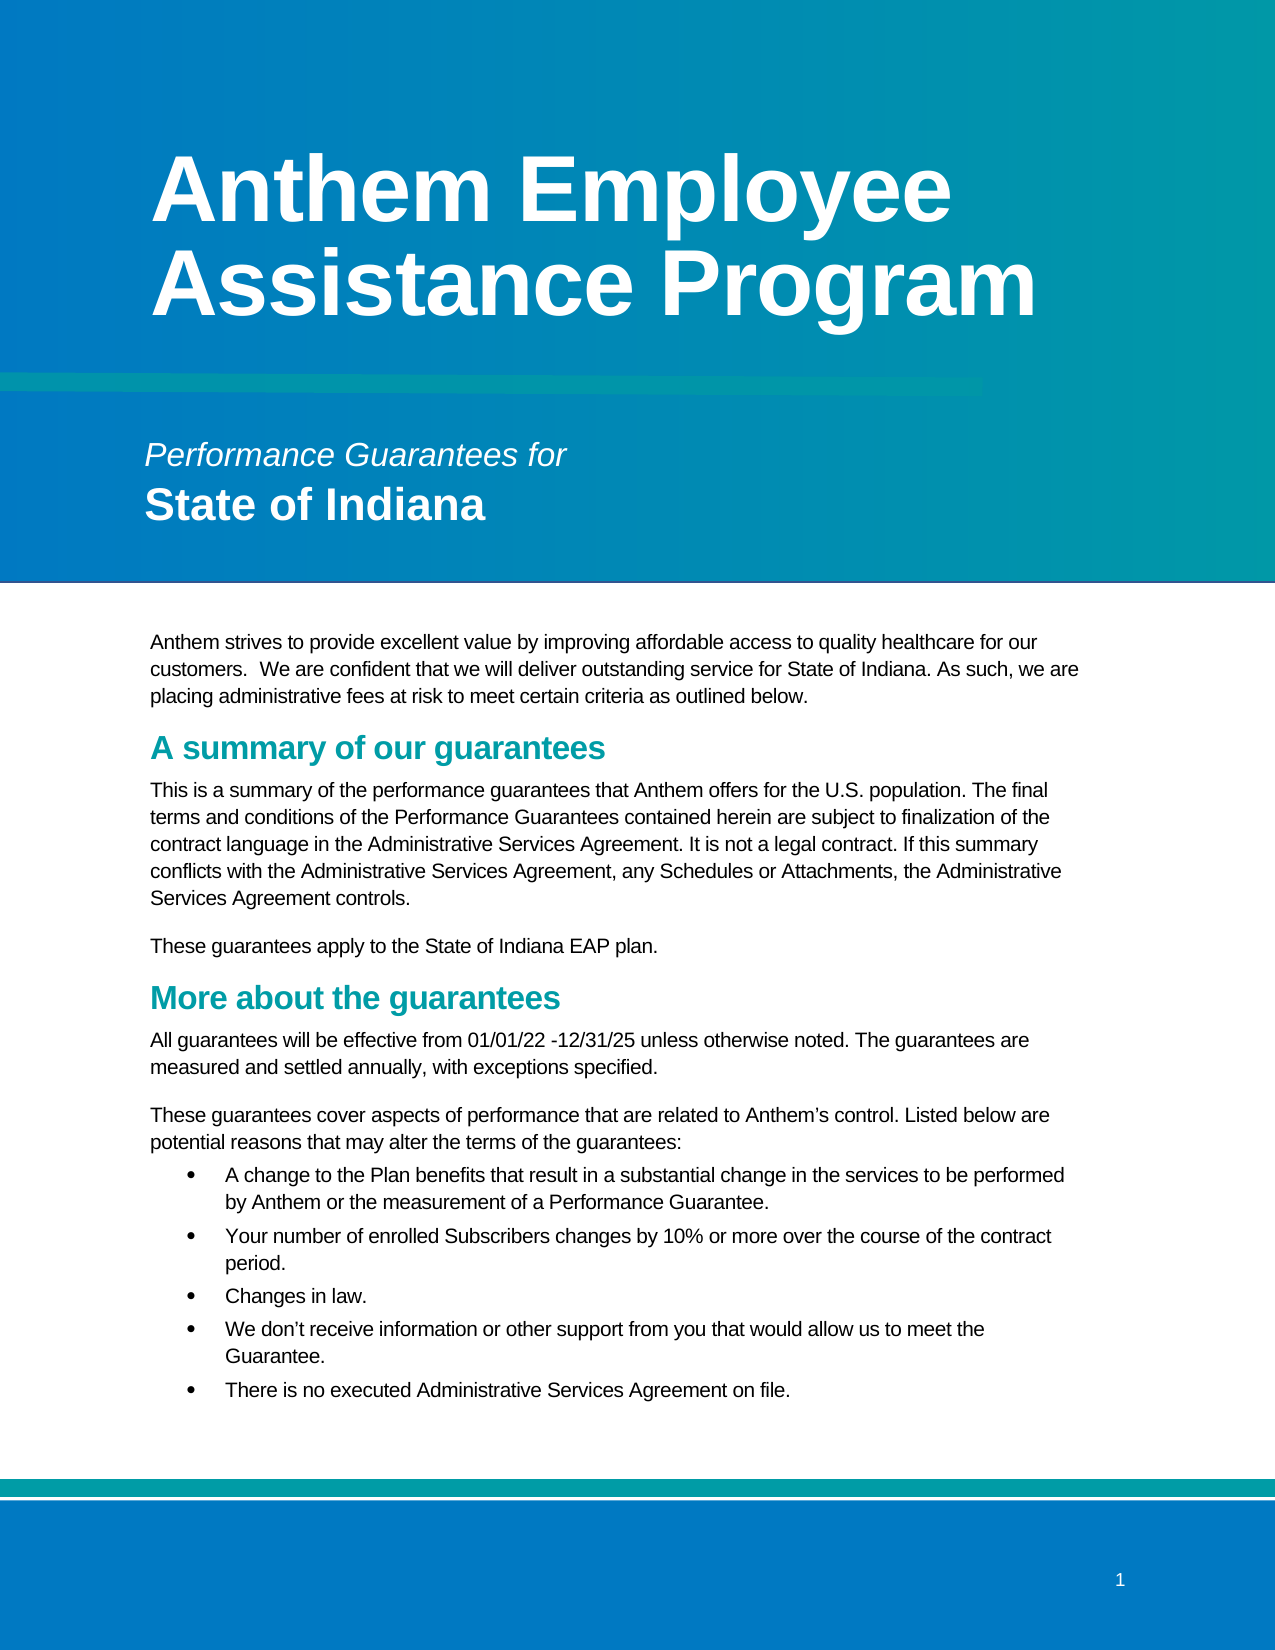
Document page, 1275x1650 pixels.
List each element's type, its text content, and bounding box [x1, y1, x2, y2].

list We don’t receive information or other support from you that would allow us to meet the Guarantee. [187, 1315, 1087, 1369]
text These guarantees apply to the State of Indiana EAP plan. [150, 932, 1087, 959]
text This is a summary of the performance guarantees that Anthem offers for the U.S. population. The final terms and conditions of the Performance Guarantees contained herein are subject to finalization of the contract language in the Administrative Services Agreement. It is not a legal contract. If this summary conflicts with the Administrative Services Agreement, any Schedules or Attachments, the Administrative Services Agreement controls. [150, 776, 1087, 911]
text All guarantees will be effective from 01/01/22 -12/31/25 unless otherwise noted. The guarantees are measured and settled annually, with exceptions specified. [150, 1026, 1087, 1080]
list Your number of enrolled Subscribers changes by 10% or more over the course of the contract period. [187, 1221, 1087, 1276]
list Changes in law. [187, 1282, 1087, 1309]
list There is no executed Administrative Services Agreement on file. [187, 1376, 1087, 1403]
subtitle A summary of our guarantees [150, 730, 1087, 767]
subtitle More about the guarantees [150, 980, 1087, 1017]
text These guarantees cover aspects of performance that are related to Anthem’s control. Listed below are potential reasons that may alter the terms of the guarantees: [150, 1101, 1087, 1155]
list A change to the Plan benefits that result in a substantial change in the services to be performed by Anthem or the measurement of a Performance Guarantee. [187, 1161, 1087, 1215]
text Anthem strives to provide excellent value by improving affordable access to quality healthcare for our customers. We are confident that we will deliver outstanding service for State of Indiana. As such, we are placing administrative fees at risk to meet certain criteria as outlined below. [150, 628, 1087, 709]
